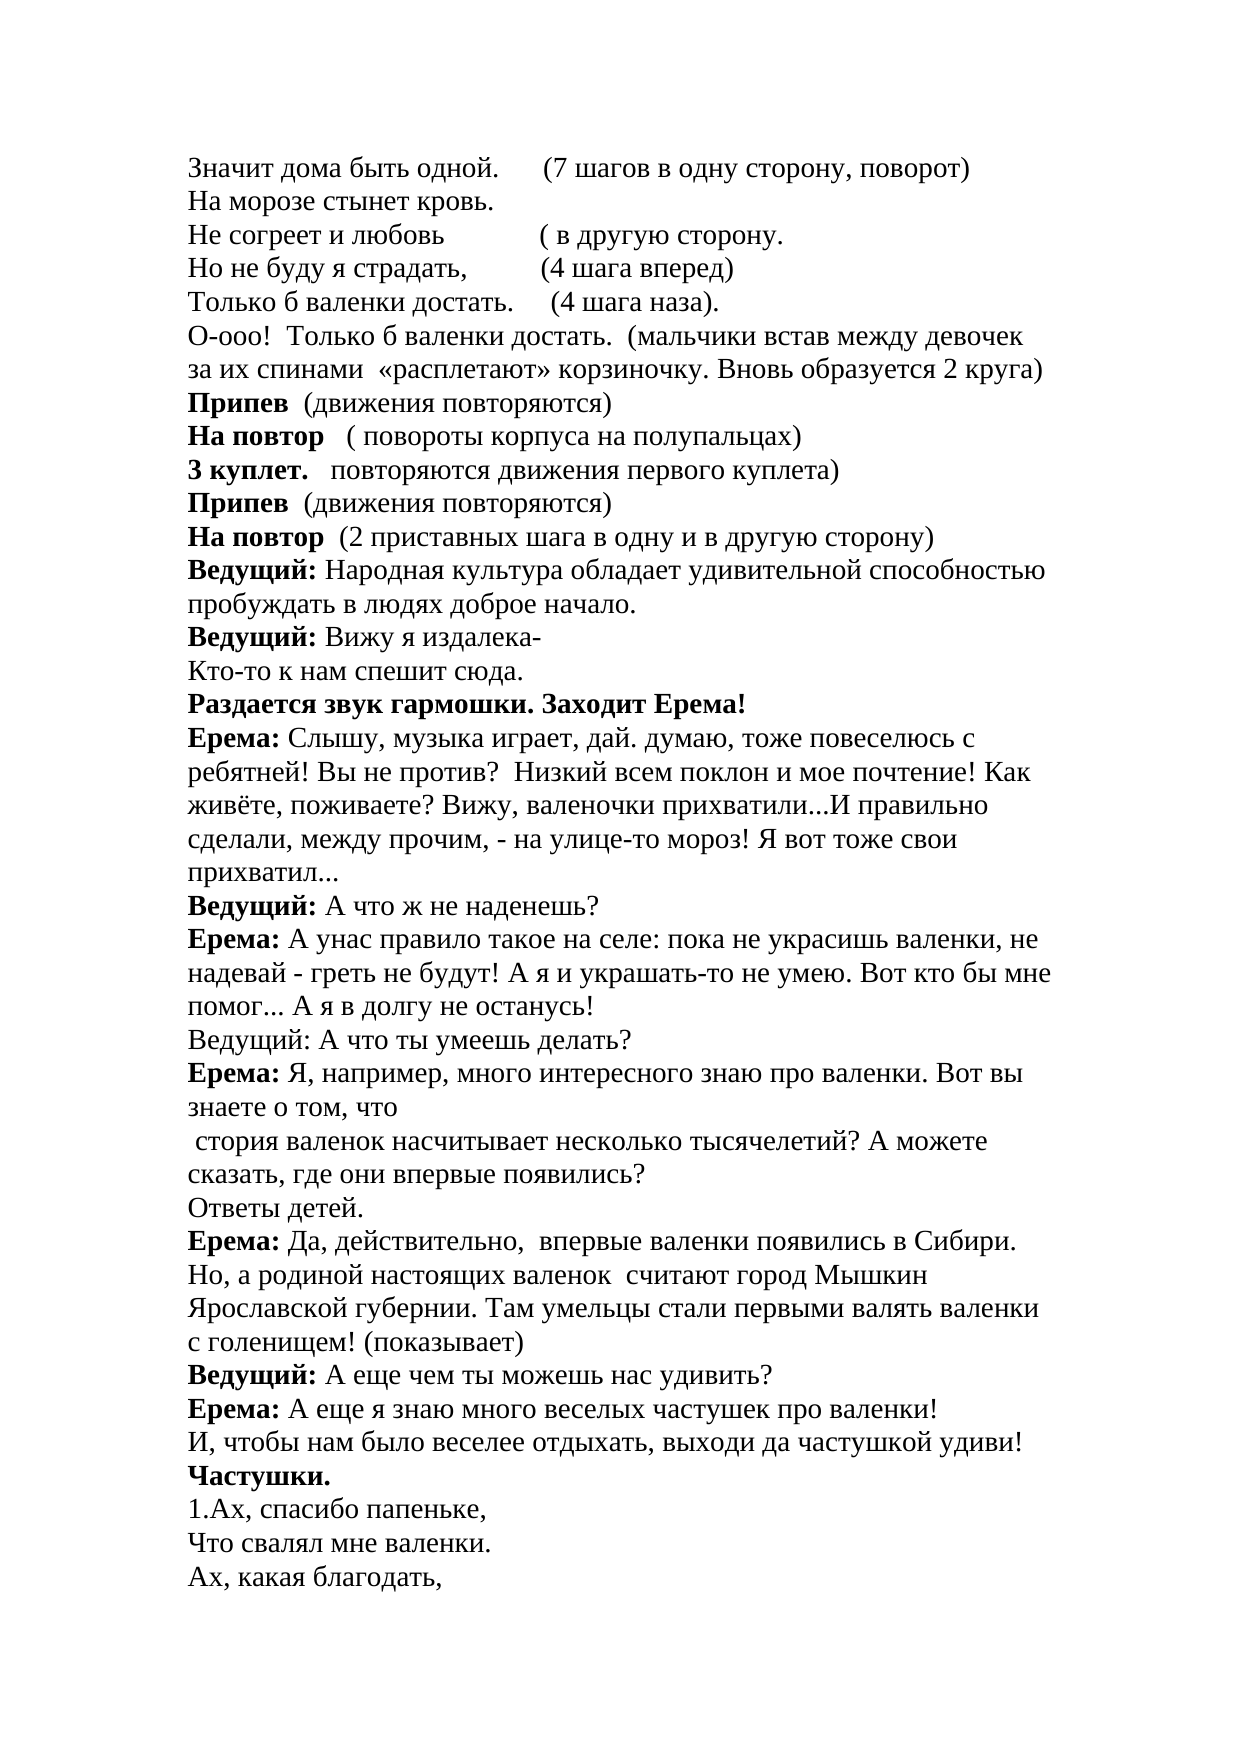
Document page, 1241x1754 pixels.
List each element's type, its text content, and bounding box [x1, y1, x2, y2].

text Ерема: А еще я знаю много веселых частушек про валенки! [187, 1391, 1053, 1424]
text Ответы детей. [187, 1190, 1053, 1223]
text Ведущий: А что ты умеешь делать? [187, 1022, 1053, 1056]
text Частушки. [187, 1458, 1053, 1492]
text Не согреет и любовь ( в другую сторону. [187, 217, 1053, 251]
text О-ооо! Только б валенки достать. (мальчики встав между девочек за их спинами «расплетают» корзиночку. Вновь образуется 2 круга) [187, 318, 1053, 385]
text Ерема: А унас правило такое на селе: пока не украсишь валенки, не надевай - греть не будут! А я и украшать-то не умею. Вот кто бы мне помог... А я в долгу не останусь! [187, 921, 1053, 1022]
text Значит дома быть одной. (7 шагов в одну сторону, поворот) [187, 150, 1053, 183]
text Ах, какая благодать, [187, 1559, 1053, 1592]
text Ведущий: А еще чем ты можешь нас удивить? [187, 1357, 1053, 1391]
text Припев (движения повторяются) [187, 485, 1053, 519]
text На повтор (2 приставных шага в одну и в другую сторону) [187, 519, 1053, 552]
text Кто-то к нам спешит сюда. [187, 653, 1053, 687]
text На повтор ( повороты корпуса на полупальцах) [187, 418, 1053, 452]
text Ведущий: Вижу я издалека- [187, 619, 1053, 653]
text Что свалял мне валенки. [187, 1525, 1053, 1559]
text Ведущий: А что ж не наденешь? [187, 888, 1053, 921]
text Раздается звук гармошки. Заходит Ерема! [187, 687, 1053, 720]
text И, чтобы нам было веселее отдыхать, выходи да частушкой удиви! [187, 1424, 1053, 1458]
text Припев (движения повторяются) [187, 385, 1053, 418]
text Ерема: Да, действительно, впервые валенки появились в Сибири. Но, а родиной настоящих валенок считают город Мышкин Ярославской губернии. Там умельцы стали первыми валять валенки с голенищем! (показывает) [187, 1223, 1053, 1357]
text 1.Ах, спасибо папеньке, [187, 1492, 1053, 1525]
text Только б валенки достать. (4 шага наза). [187, 284, 1053, 318]
text Ерема: Я, например, много интересного знаю про валенки. Вот вы знаете о том, что [187, 1056, 1053, 1123]
text На морозе стынет кровь. [187, 183, 1053, 217]
text стория валенок насчитывает несколько тысячелетий? А можете сказать, где они впервые появились? [187, 1123, 1053, 1190]
text Но не буду я страдать, (4 шага вперед) [187, 251, 1053, 284]
text 3 куплет. повторяются движения первого куплета) [187, 452, 1053, 485]
text Ведущий: Народная культура обладает удивительной способностью пробуждать в людях доброе начало. [187, 552, 1053, 619]
text Ерема: Слышу, музыка играет, дай. думаю, тоже повеселюсь с ребятней! Вы не против? Низкий всем поклон и мое почтение! Как живёте, поживаете? Вижу, валеночки прихватили...И правильно сделали, между прочим, - на улице-то мороз! Я вот тоже свои прихватил... [187, 720, 1053, 888]
